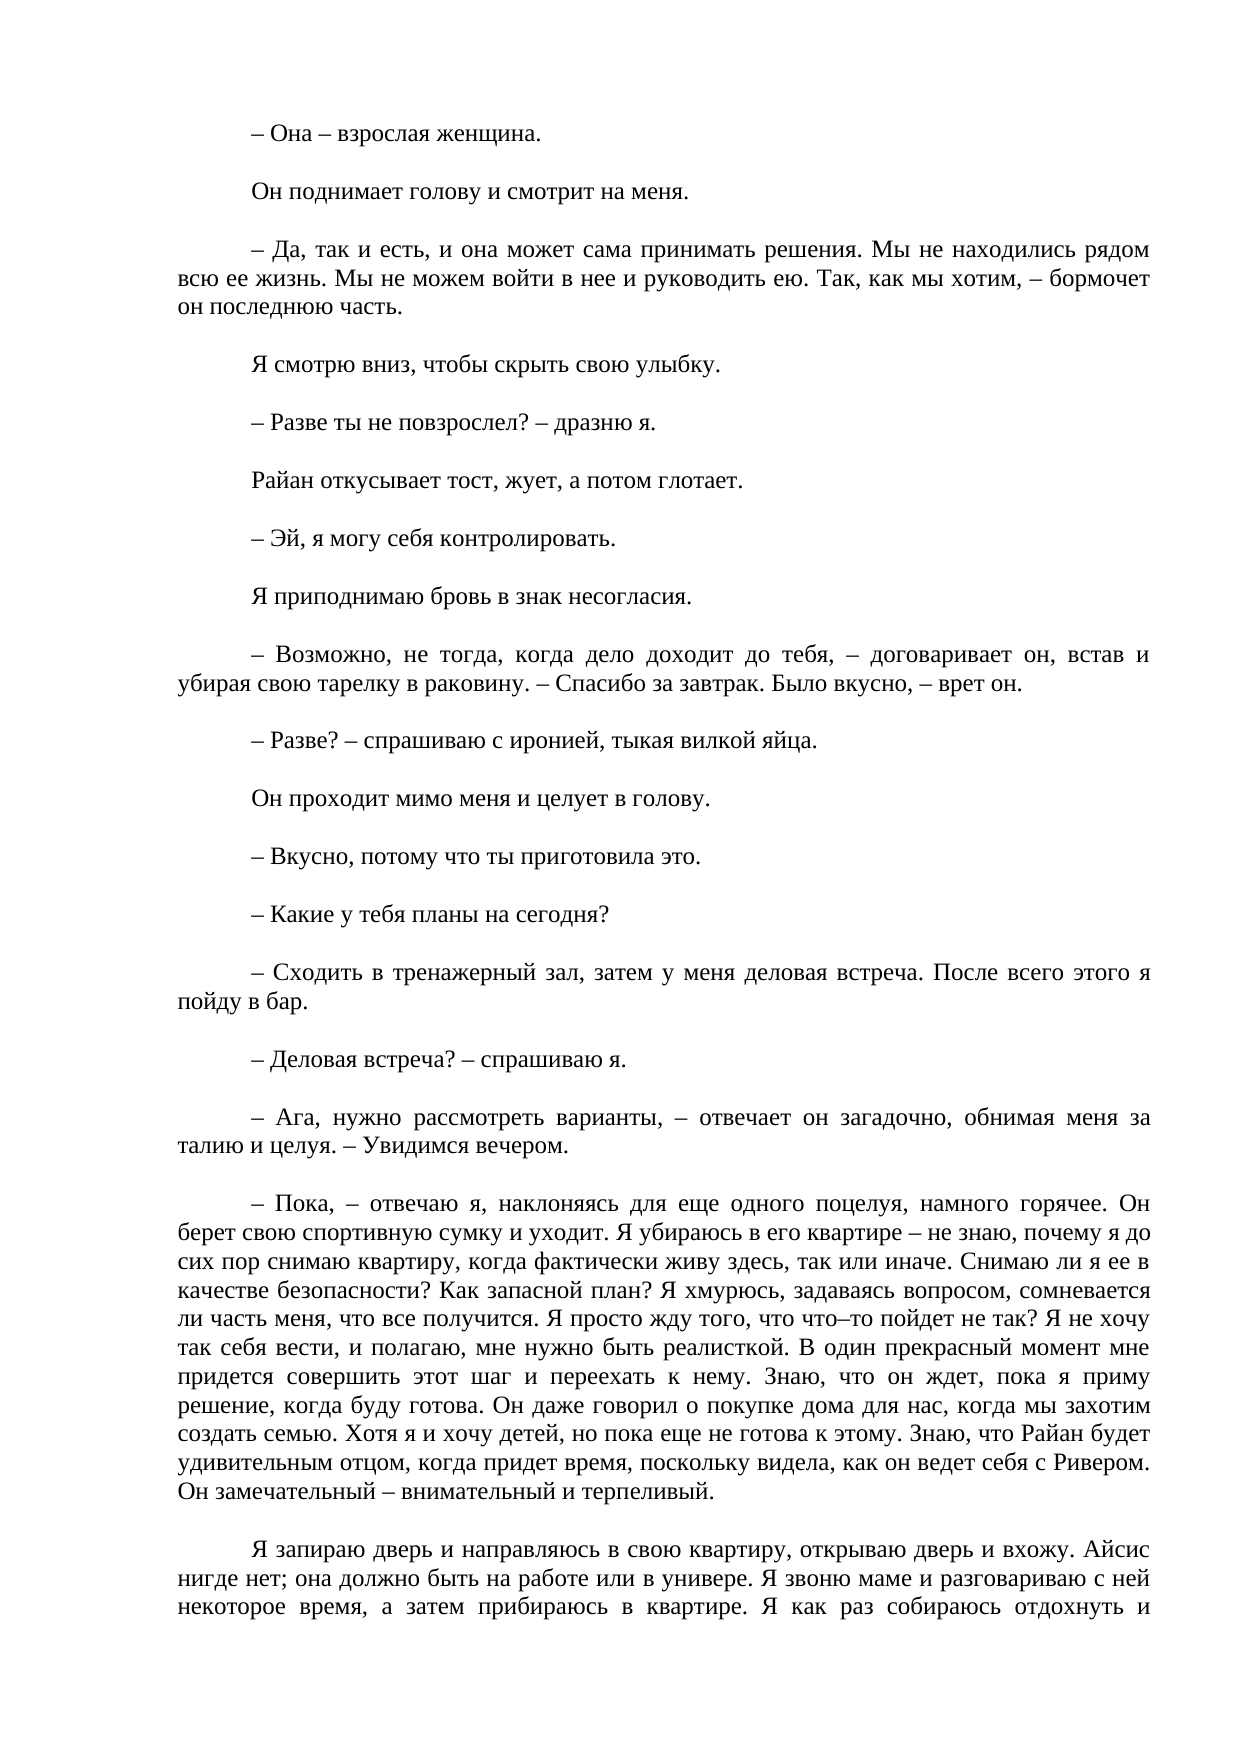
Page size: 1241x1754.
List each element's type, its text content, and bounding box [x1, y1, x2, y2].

text Райан откусывает тост, жует, а потом глотает. [177, 465, 1152, 494]
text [177, 1534, 1152, 1620]
text – Сходить в тренажерный зал, затем у меня деловая встреча. После всего этого я пойду в бар. [177, 957, 1152, 1015]
text – Разве ты не повзрослел? – дразню я. [177, 407, 1152, 436]
text – Пока, – отвечаю я, наклоняясь для еще одного поцелуя, намного горячее. Он берет свою спортивную сумку и уходит. Я убираюсь в его квартире – не знаю, почему я до сих пор снимаю квартиру, когда фактически живу здесь, так или иначе. Снимаю ли я ее в качестве безопасности? Как запасной план? Я хмурюсь, задаваясь вопросом, сомневается ли часть меня, что все получится. Я просто жду того, что что–то пойдет не так? Я не хочу так себя вести, и полагаю, мне нужно быть реалисткой. В один прекрасный момент мне придется совершить этот шаг и переехать к нему. Знаю, что он ждет, пока я приму решение, когда буду готова. Он даже говорил о покупке дома для нас, когда мы захотим создать семью. Хотя я и хочу детей, но пока еще не готова к этому. Знаю, что Райан будет удивительным отцом, когда придет время, поскольку видела, как он ведет себя с Ривером. Он замечательный – внимательный и терпеливый. [177, 1188, 1152, 1505]
text Я приподнимаю бровь в знак несогласия. [177, 581, 1152, 610]
text – Ага, нужно рассмотреть варианты, – отвечает он загадочно, обнимая меня за талию и целуя. – Увидимся вечером. [177, 1102, 1152, 1159]
text Он проходит мимо меня и целует в голову. [177, 783, 1152, 812]
text – Да, так и есть, и она может сама принимать решения. Мы не находились рядом всю ее жизнь. Мы не можем войти в нее и руководить ею. Так, как мы хотим, – бормочет он последнюю часть. [177, 234, 1152, 320]
text – Возможно, не тогда, когда дело доходит до тебя, – договаривает он, встав и убирая свою тарелку в раковину. – Спасибо за завтрак. Было вкусно, – врет он. [177, 639, 1152, 696]
text Я смотрю вниз, чтобы скрыть свою улыбку. [177, 349, 1152, 378]
text Он поднимает голову и смотрит на меня. [177, 176, 1152, 205]
text – Она – взрослая женщина. [177, 118, 1152, 147]
text – Какие у тебя планы на сегодня? [177, 899, 1152, 928]
text – Вкусно, потому что ты приготовила это. [177, 841, 1152, 870]
text – Эй, я могу себя контролировать. [177, 523, 1152, 552]
text – Деловая встреча? – спрашиваю я. [177, 1044, 1152, 1073]
text – Разве? – спрашиваю с иронией, тыкая вилкой яйца. [177, 726, 1152, 754]
